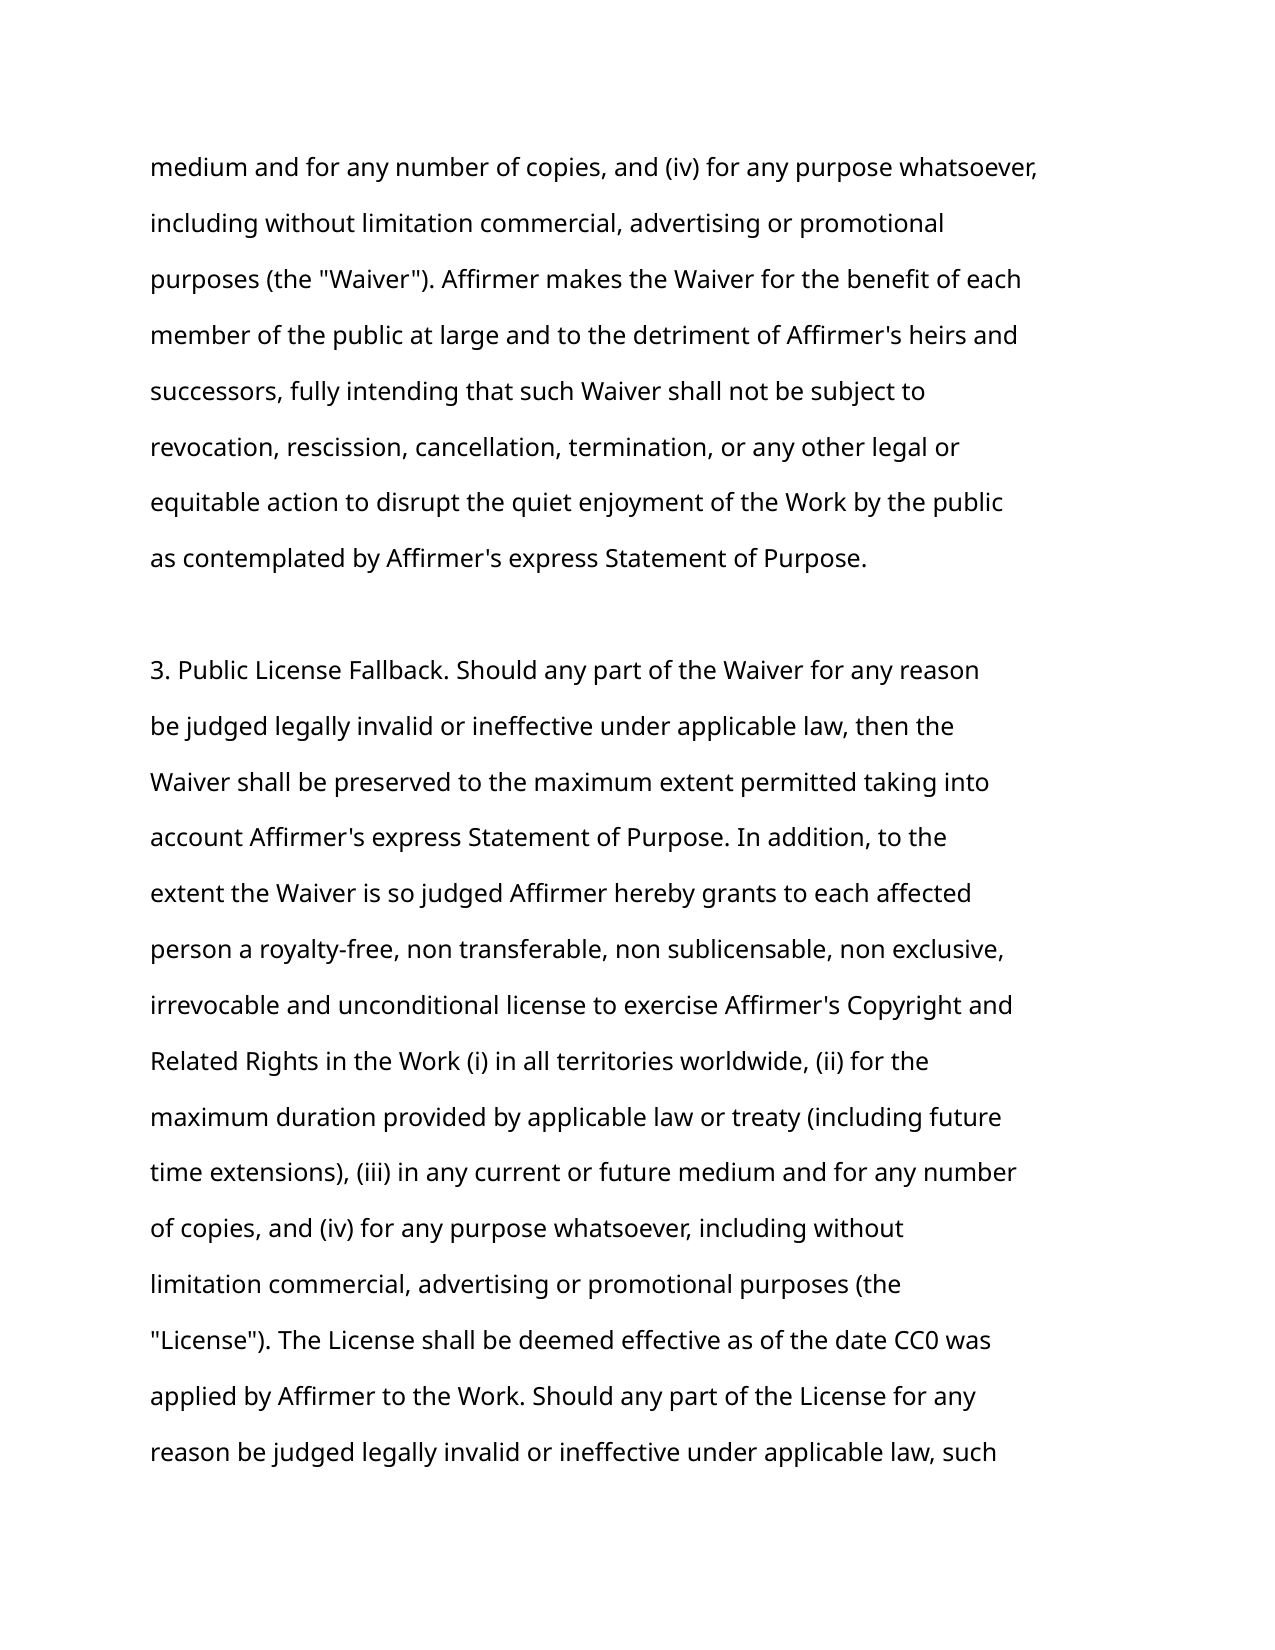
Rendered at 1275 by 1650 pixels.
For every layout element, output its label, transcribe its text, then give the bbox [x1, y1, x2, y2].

text including without limitation commercial, advertising or promotional [150, 206, 1125, 240]
text 3. Public License Fallback. Should any part of the Waiver for any reason [150, 652, 1125, 687]
text person a royalty-free, non transferable, non sublicensable, non exclusive, [150, 932, 1125, 966]
text reason be judged legally invalid or ineffective under applicable law, such [150, 1434, 1125, 1468]
text maximum duration provided by applicable law or treaty (including future [150, 1099, 1125, 1133]
text Related Rights in the Work (i) in all territories worldwide, (ii) for the [150, 1043, 1125, 1077]
text Waiver shall be preserved to the maximum extent permitted taking into [150, 764, 1125, 798]
text equitable action to disrupt the quiet enjoyment of the Work by the public [150, 485, 1125, 519]
text medium and for any number of copies, and (iv) for any purpose whatsoever, [150, 150, 1125, 184]
text as contemplated by Affirmer's express Statement of Purpose. [150, 541, 1125, 575]
text time extensions), (iii) in any current or future medium and for any number [150, 1155, 1125, 1189]
text of copies, and (iv) for any purpose whatsoever, including without [150, 1211, 1125, 1245]
text irrevocable and unconditional license to exercise Affirmer's Copyright and [150, 987, 1125, 1022]
text purposes (the "Waiver"). Affirmer makes the Waiver for the benefit of each [150, 262, 1125, 296]
text member of the public at large and to the detriment of Affirmer's heirs and [150, 317, 1125, 352]
text be judged legally invalid or ineffective under applicable law, then the [150, 708, 1125, 742]
text revocation, rescission, cancellation, termination, or any other legal or [150, 429, 1125, 463]
text extent the Waiver is so judged Affirmer hereby grants to each affected [150, 876, 1125, 910]
text "License"). The License shall be deemed effective as of the date CC0 was [150, 1322, 1125, 1357]
text account Affirmer's express Statement of Purpose. In addition, to the [150, 820, 1125, 854]
text limitation commercial, advertising or promotional purposes (the [150, 1267, 1125, 1301]
text applied by Affirmer to the Work. Should any part of the License for any [150, 1378, 1125, 1412]
text successors, fully intending that such Waiver shall not be subject to [150, 373, 1125, 407]
